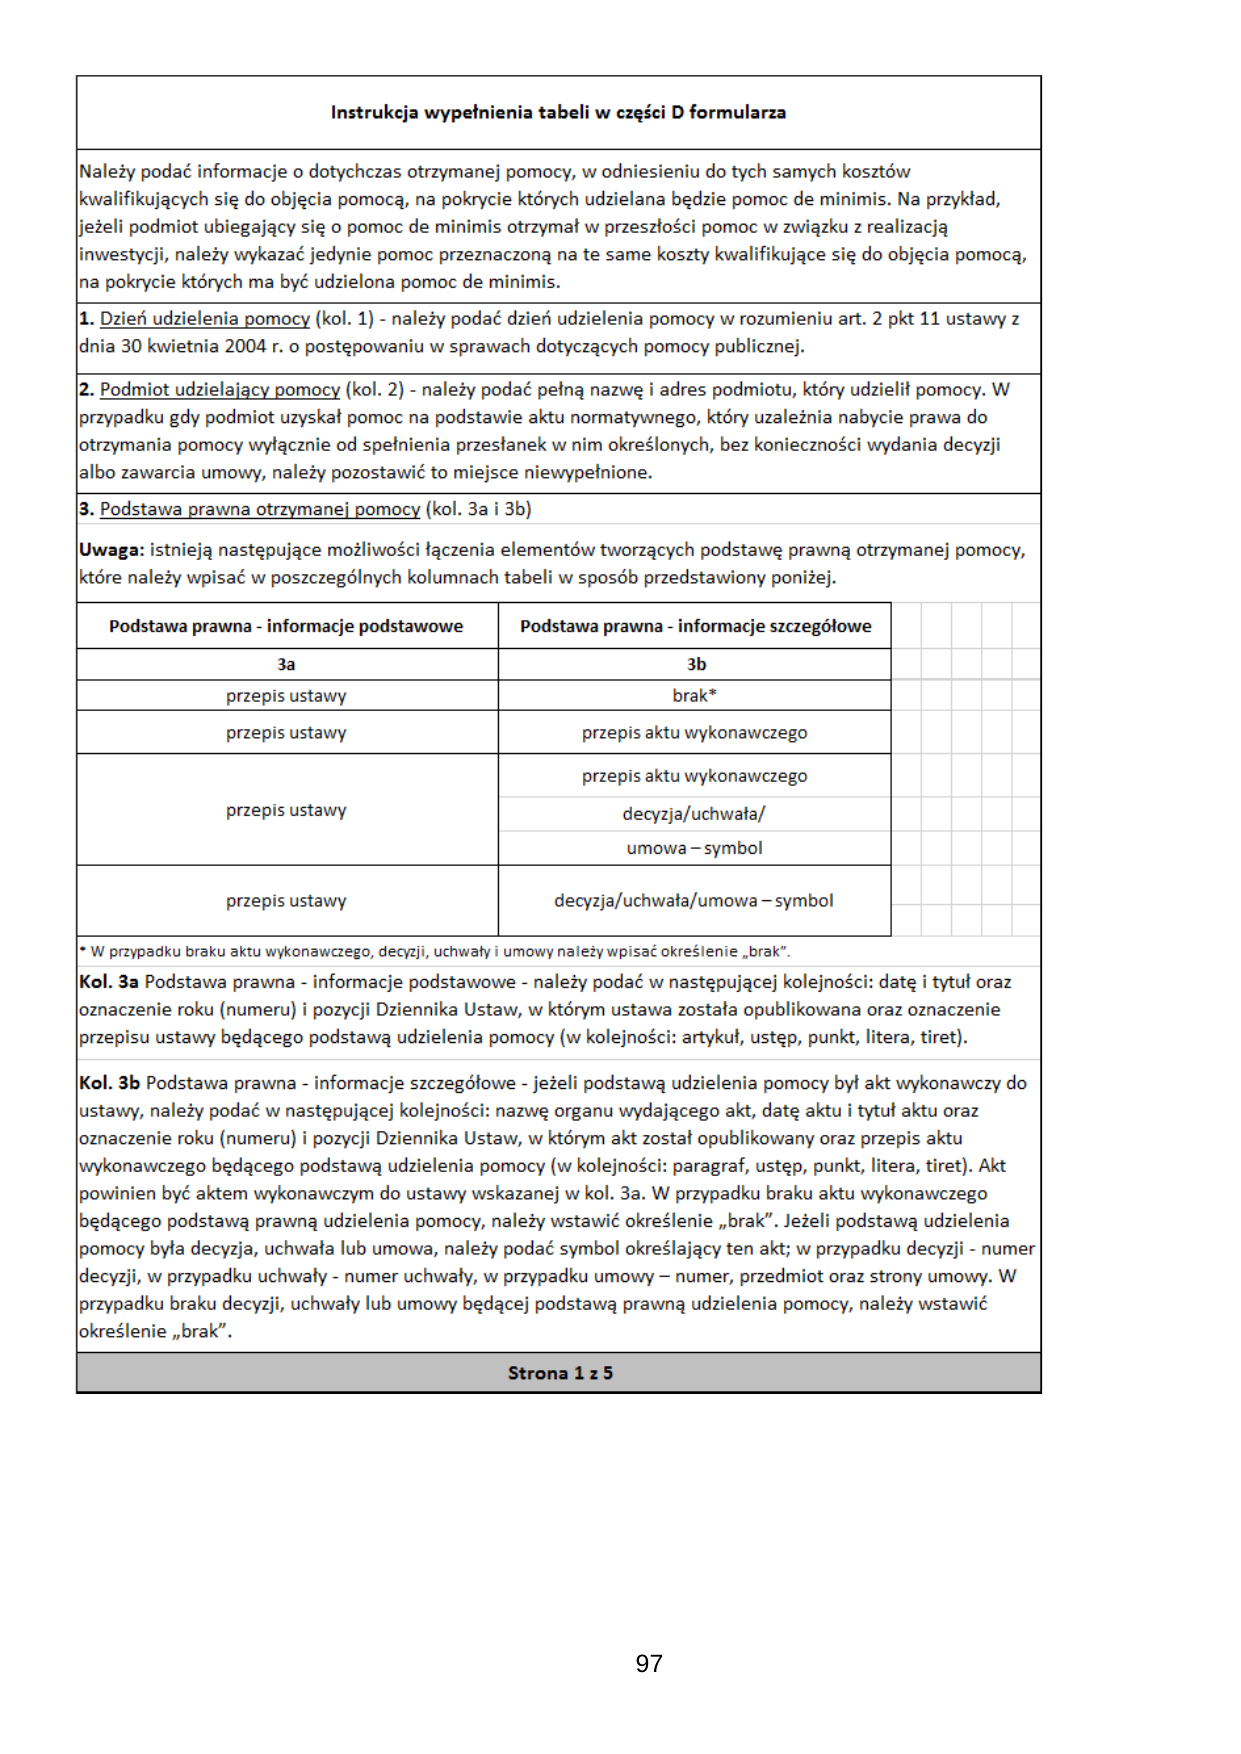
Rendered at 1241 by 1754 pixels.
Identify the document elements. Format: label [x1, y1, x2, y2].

picture [75, 75, 1043, 1394]
